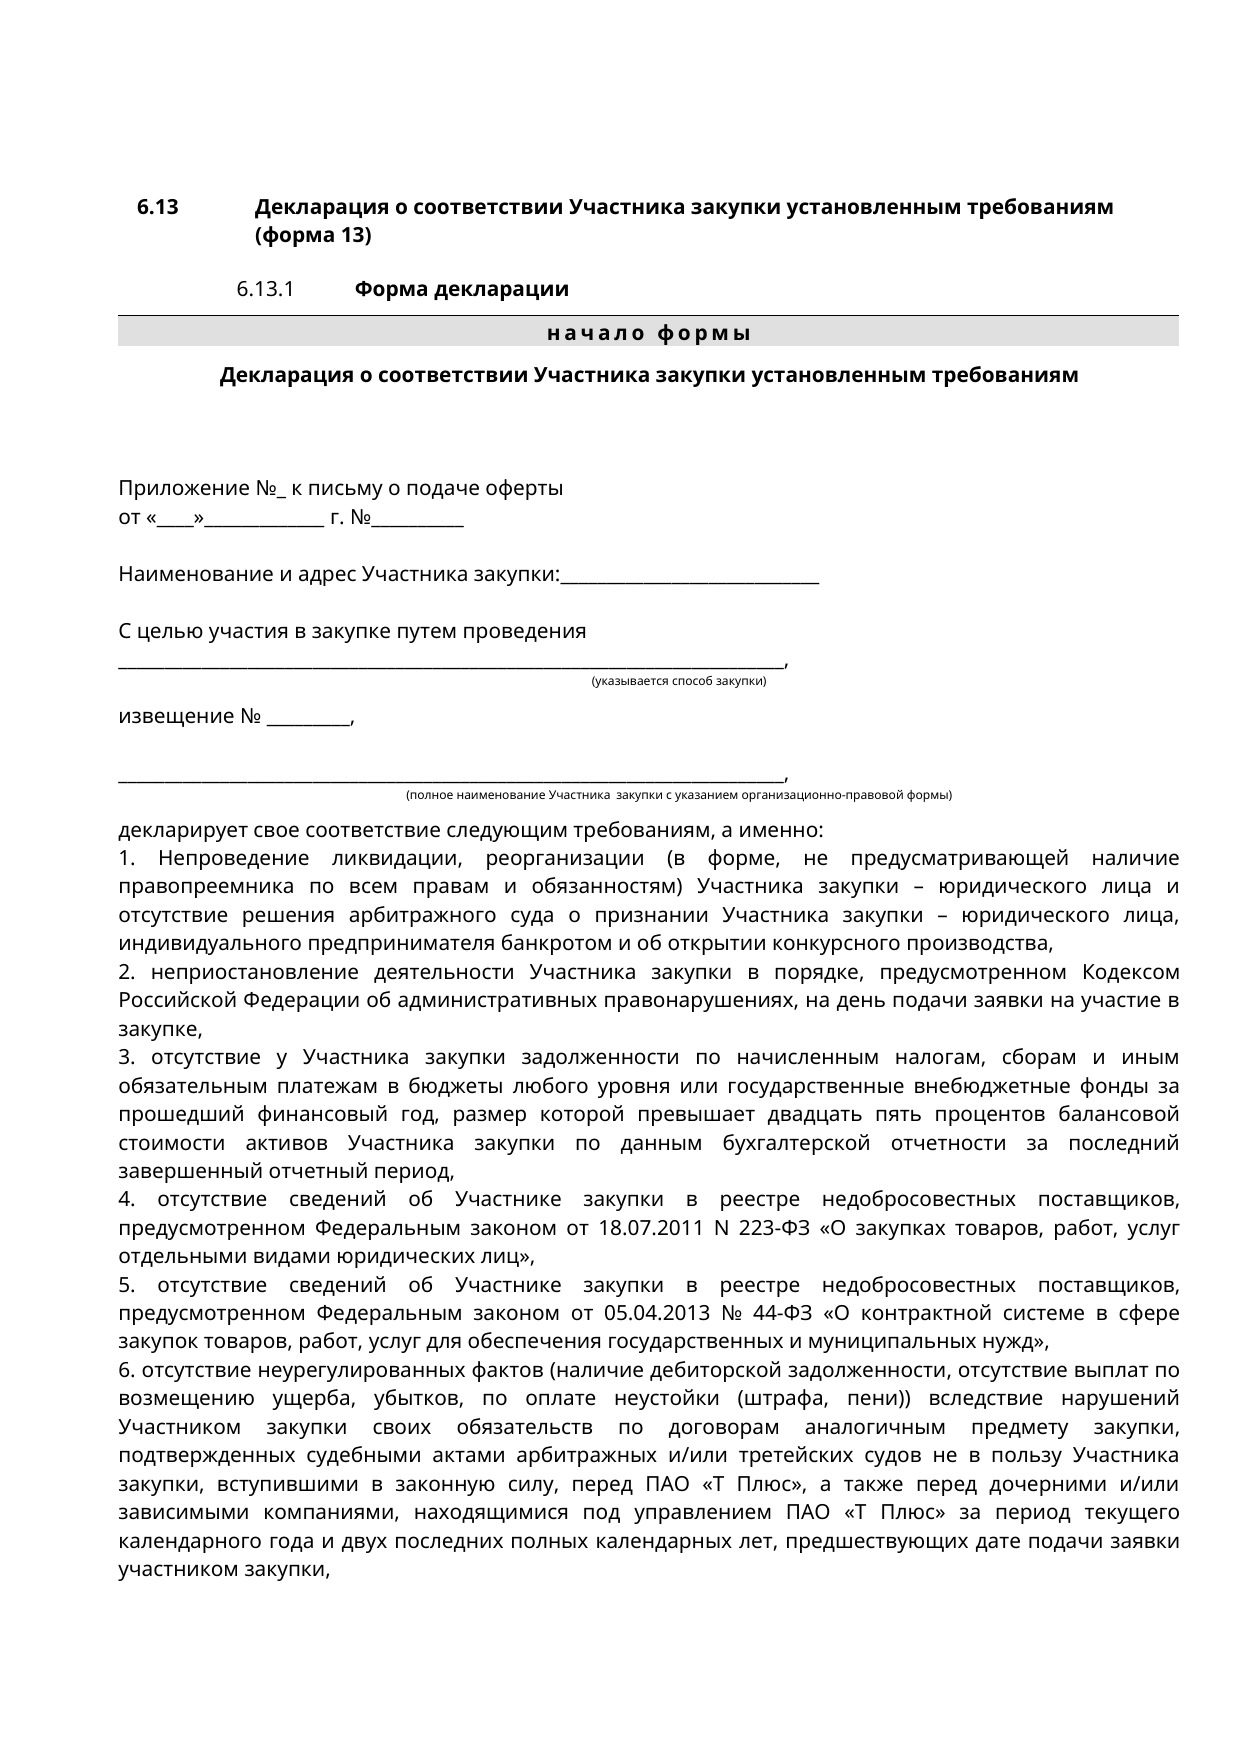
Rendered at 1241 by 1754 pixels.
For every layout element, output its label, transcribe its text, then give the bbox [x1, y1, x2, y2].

text ________________________________________________________________________, [118, 758, 1181, 786]
text декларирует свое соответствие следующим требованиям, а именно: [118, 815, 1181, 843]
text (указывается способ закупки) [118, 673, 1181, 701]
text 3. отсутствие у Участника закупки задолженности по начисленным налогам, сборам и иным обязательным платежам в бюджеты любого уровня или государственные внебюджетные фонды за прошедший финансовый год, размер которой превышает двадцать пять процентов балансовой стоимости активов Участника закупки по данным бухгалтерской отчетности за последний завершенный отчетный период, [118, 1042, 1181, 1184]
text 2. неприостановление деятельности Участника закупки в порядке, предусмотренном Кодексом Российской Федерации об административных правонарушениях, на день подачи заявки на участие в закупке, [118, 957, 1181, 1042]
text 6. отсутствие неурегулированных фактов (наличие дебиторской задолженности, отсутствие выплат по возмещению ущерба, убытков, по оплате неустойки (штрафа, пени)) вследствие нарушений Участником закупки своих обязательств по договорам аналогичным предмету закупки, подтвержденных судебными актами арбитражных и/или третейских судов не в пользу Участника закупки, вступившими в законную силу, перед ПАО «Т Плюс», а также перед дочерними и/или зависимыми компаниями, находящимися под управлением ПАО «Т Плюс» за период текущего календарного года и двух последних полных календарных лет, предшествующих дате подачи заявки участником закупки, [118, 1355, 1181, 1583]
text Декларация о соответствии Участника закупки установленным требованиям [118, 361, 1181, 389]
subtitle Декларация о соответствии Участника закупки установленным требованиям (форма 13) [137, 192, 1181, 249]
text 5. отсутствие сведений об Участнике закупки в реестре недобросовестных поставщиков, предусмотренном Федеральным законом от 05.04.2013 № 44-ФЗ «О контрактной системе в сфере закупок товаров, работ, услуг для обеспечения государственных и муниципальных нужд», [118, 1270, 1181, 1355]
text Форма декларации [236, 274, 1181, 302]
text 1. Непроведение ликвидации, реорганизации (в форме, не предусматривающей наличие правопреемника по всем правам и обязанностям) Участника закупки – юридического лица и отсутствие решения арбитражного суда о признании Участника закупки – юридического лица, индивидуального предпринимателя банкротом и об открытии конкурсного производства, [118, 843, 1181, 957]
text 4. отсутствие сведений об Участнике закупки в реестре недобросовестных поставщиков, предусмотренном Федеральным законом от 18.07.2011 N 223-ФЗ «О закупках товаров, работ, услуг отдельными видами юридических лиц», [118, 1184, 1181, 1270]
text (полное наименование Участника закупки с указанием организационно-правовой формы) [118, 786, 1181, 815]
text извещение № _________, [118, 701, 1181, 729]
text С целью участия в закупке путем проведения ________________________________________________________________________, [118, 616, 1181, 673]
text Наименование и адрес Участника закупки:____________________________ [118, 559, 1181, 587]
text начало формы [118, 316, 1179, 346]
text Приложение №_ к письму о подаче оферты от «____»_____________ г. №__________ [118, 473, 1181, 530]
